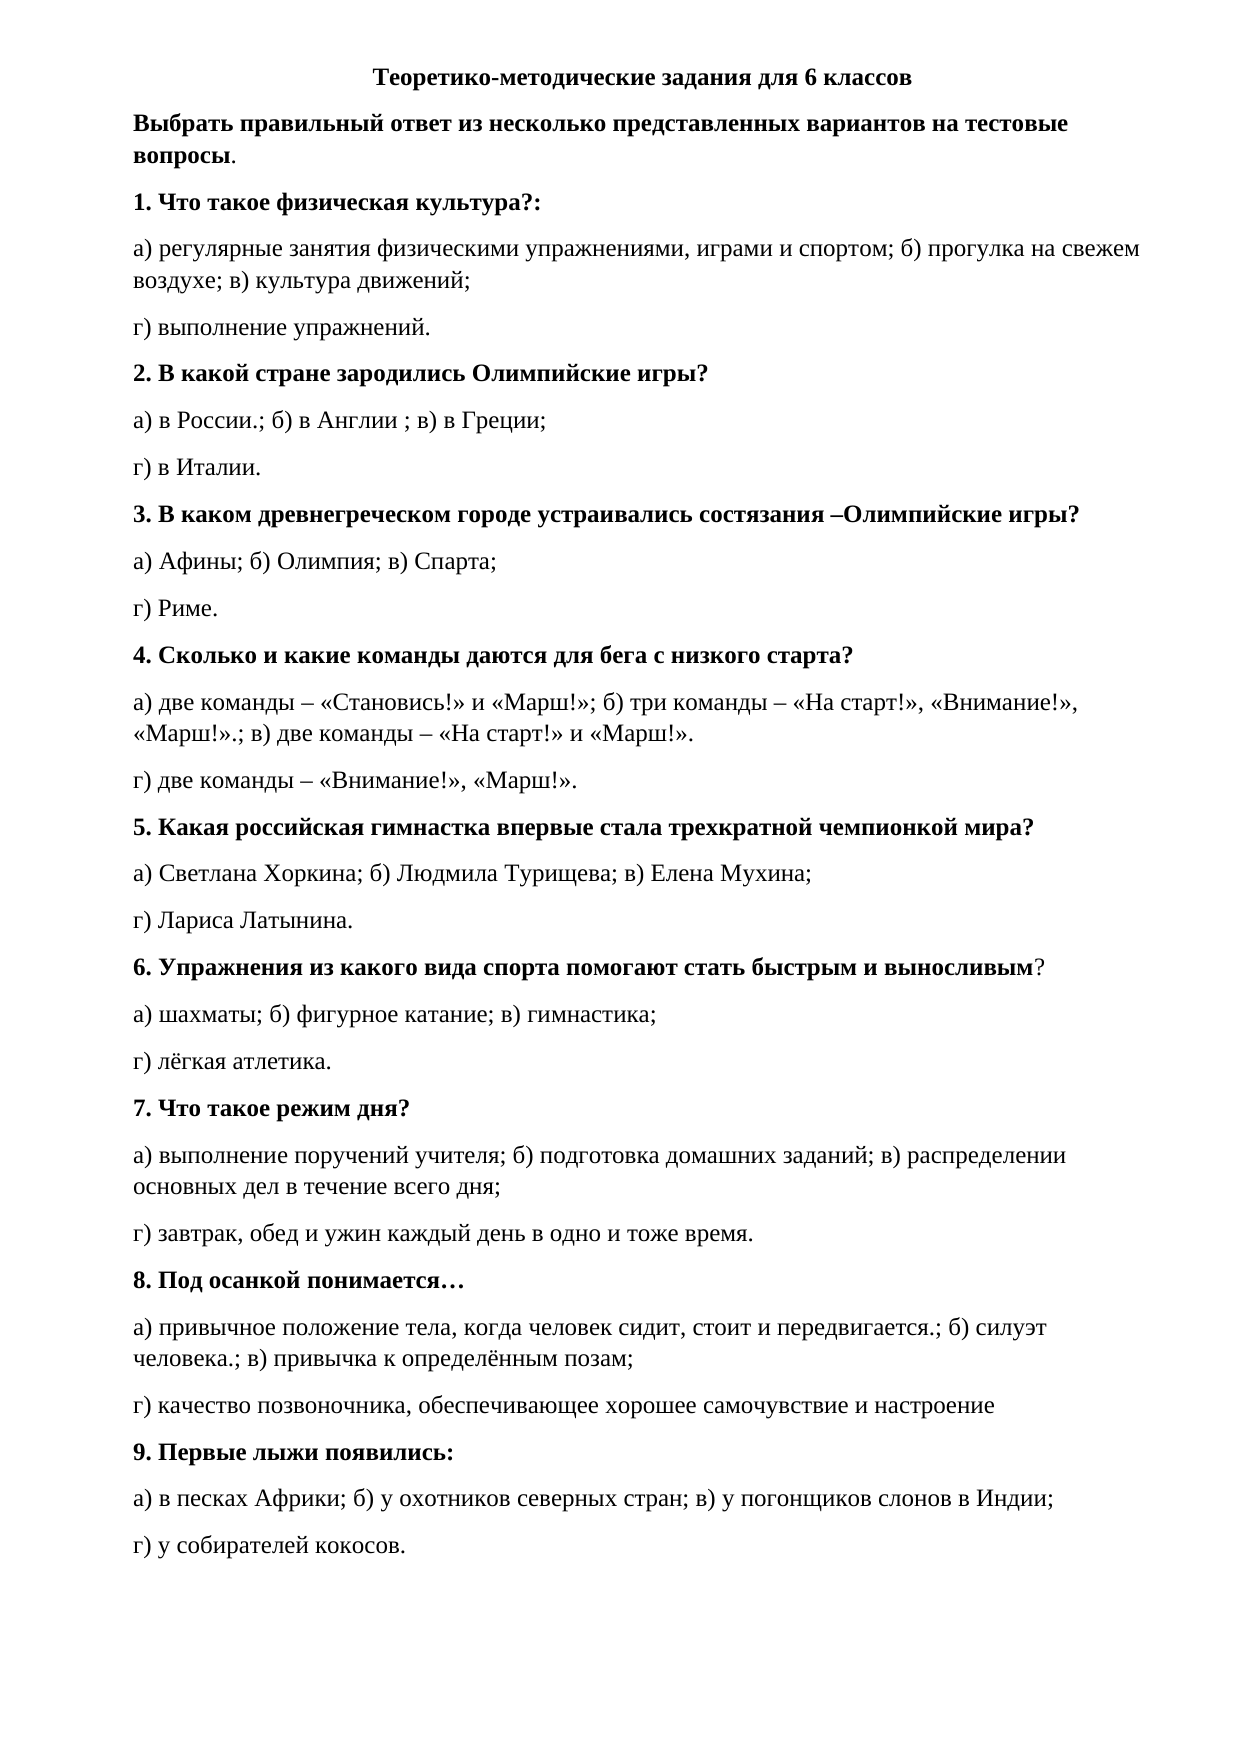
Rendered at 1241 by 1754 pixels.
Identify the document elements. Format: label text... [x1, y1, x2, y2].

text а) в России.; б) в Англии ; в) в Греции; [133, 403, 1152, 434]
text г) Риме. [133, 590, 1152, 622]
text г) в Италии. [133, 450, 1152, 481]
text г) Лариса Латынина. [133, 903, 1152, 934]
text а) в песках Африки; б) у охотников северных стран; в) у погонщиков слонов в Индии; [133, 1481, 1152, 1512]
text 5. Какая российская гимнастка впервые стала трехкратной чемпионкой мира? [133, 809, 1152, 840]
text г) у собирателей кокосов. [133, 1528, 1152, 1559]
text 4. Сколько и какие команды даются для бега с низкого старта? [133, 637, 1152, 668]
text 1. Что такое физическая культура?: [133, 184, 1152, 215]
text г) завтрак, обед и ужин каждый день в одно и тоже время. [133, 1215, 1152, 1247]
text Выбрать правильный ответ из несколько представленных вариантов на тестовые вопросы. [133, 106, 1152, 168]
text 9. Первые лыжи появились: [133, 1434, 1152, 1465]
text г) две команды – «Внимание!», «Марш!». [133, 762, 1152, 793]
text а) регулярные занятия физическими упражнениями, играми и спортом; б) прогулка на свежем воздухе; в) культура движений; [133, 231, 1152, 293]
text г) выполнение упражнений. [133, 309, 1152, 340]
text 3. В каком древнегреческом городе устраивались состязания –Олимпийские игры? [133, 497, 1152, 528]
text г) лёгкая атлетика. [133, 1043, 1152, 1075]
text 2. В какой стране зародились Олимпийские игры? [133, 356, 1152, 387]
text 6. Упражнения из какого вида спорта помогают стать быстрым и выносливым? [133, 950, 1152, 981]
text 8. Под осанкой понимается… [133, 1262, 1152, 1293]
text Теоретико-методические задания для 6 классов [133, 59, 1152, 90]
text а) шахматы; б) фигурное катание; в) гимнастика; [133, 997, 1152, 1028]
text 7. Что такое режим дня? [133, 1090, 1152, 1122]
text г) качество позвоночника, обеспечивающее хорошее самочувствие и настроение [133, 1387, 1152, 1418]
text а) две команды – «Становись!» и «Марш!»; б) три команды – «На старт!», «Внимание!», «Марш!».; в) две команды – «На старт!» и «Марш!». [133, 684, 1152, 747]
text а) Светлана Хоркина; б) Людмила Турищева; в) Елена Мухина; [133, 856, 1152, 887]
text а) привычное положение тела, когда человек сидит, стоит и передвигается.; б) силуэт человека.; в) привычка к определённым позам; [133, 1309, 1152, 1372]
text а) выполнение поручений учителя; б) подготовка домашних заданий; в) распределении основных дел в течение всего дня; [133, 1137, 1152, 1200]
text а) Афины; б) Олимпия; в) Спарта; [133, 543, 1152, 575]
